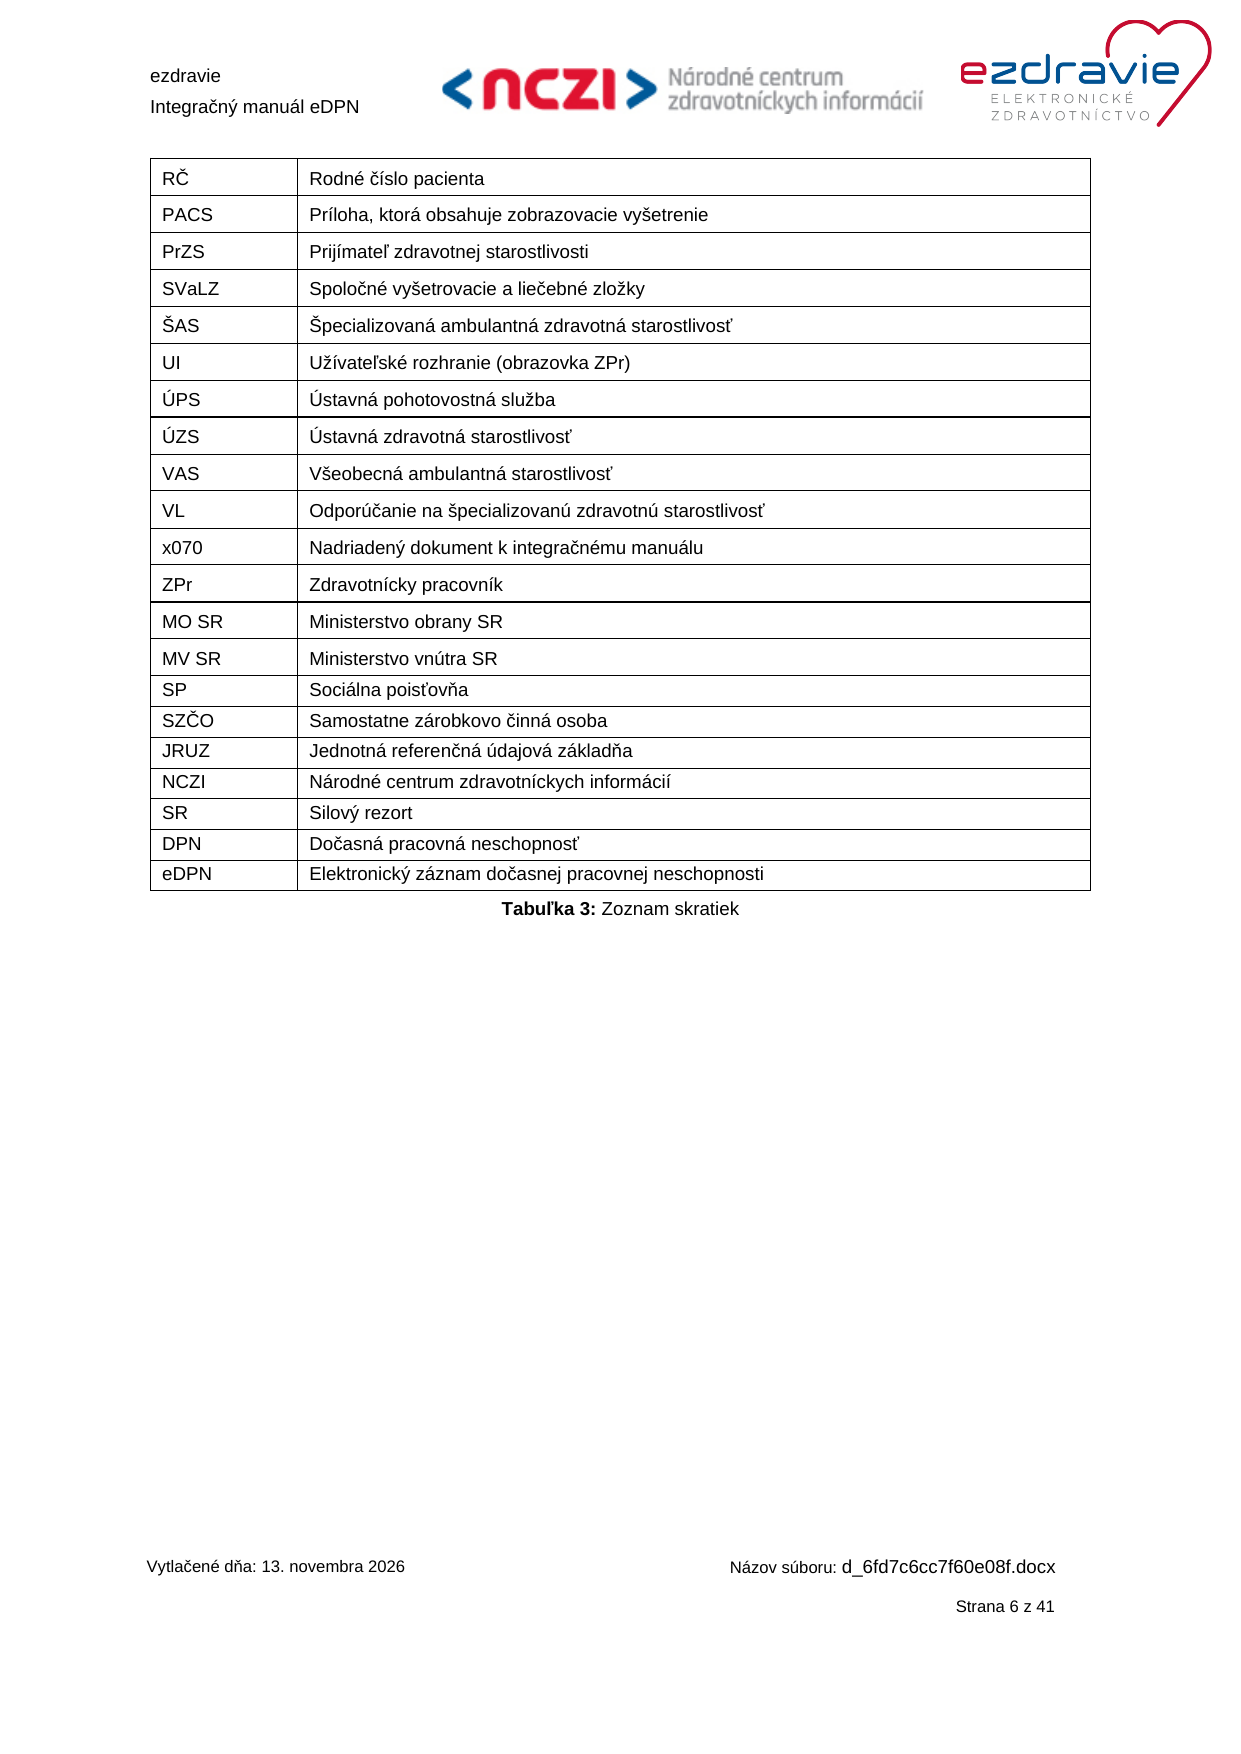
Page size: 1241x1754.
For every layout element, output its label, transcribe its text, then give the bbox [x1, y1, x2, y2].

table_cell Ústavná zdravotná starostlivosť [298, 418, 1090, 453]
table_cell Spoločné vyšetrovacie a liečebné zložky [298, 270, 1090, 306]
table_cell DPN [151, 830, 297, 860]
picture [442, 67, 924, 114]
table_cell Národné centrum zdravotníckych informácií [298, 769, 1090, 798]
table_cell Samostatne zárobkovo činná osoba [298, 707, 1090, 737]
table_cell Ministerstvo obrany SR [298, 603, 1090, 638]
table_cell VL [151, 491, 297, 527]
table_cell Všeobecná ambulantná starostlivosť [298, 455, 1090, 490]
text Tabuľka 3: Zoznam skratiek [150, 898, 1090, 919]
table_cell Sociálna poisťovňa [298, 676, 1090, 706]
table_cell x070 [151, 529, 297, 564]
table_cell ŠAS [151, 307, 297, 342]
table_cell ZPr [151, 565, 297, 601]
table_cell Rodné číslo pacienta [298, 159, 1090, 194]
table_cell JRUZ [151, 738, 297, 767]
table_cell VAS [151, 455, 297, 490]
table_cell UI [151, 344, 297, 379]
table_cell Zdravotnícky pracovník [298, 565, 1090, 601]
table_cell MV SR [151, 639, 297, 675]
table_cell Nadriadený dokument k integračnému manuálu [298, 529, 1090, 564]
table_cell Odporúčanie na špecializovanú zdravotnú starostlivosť [298, 491, 1090, 527]
table_cell NCZI [151, 769, 297, 798]
table_cell ÚZS [151, 418, 297, 453]
table_cell ÚPS [151, 381, 297, 416]
table_cell SZČO [151, 707, 297, 737]
table_cell PACS [151, 196, 297, 232]
table_cell Jednotná referenčná údajová základňa [298, 738, 1090, 767]
table_cell Dočasná pracovná neschopnosť [298, 830, 1090, 860]
table_cell SP [151, 676, 297, 706]
table_cell Ministerstvo vnútra SR [298, 639, 1090, 675]
table_cell Prijímateľ zdravotnej starostlivosti [298, 233, 1090, 268]
table_cell Elektronický záznam dočasnej pracovnej neschopnosti [298, 861, 1090, 890]
table_cell Ústavná pohotovostná služba [298, 381, 1090, 416]
table_cell RČ [151, 159, 297, 194]
picture [961, 20, 1212, 127]
table_cell Užívateľské rozhranie (obrazovka ZPr) [298, 344, 1090, 379]
table_cell PrZS [151, 233, 297, 268]
table_cell Špecializovaná ambulantná zdravotná starostlivosť [298, 307, 1090, 342]
table_cell SR [151, 799, 297, 829]
table_cell MO SR [151, 603, 297, 638]
table_cell Príloha, ktorá obsahuje zobrazovacie vyšetrenie [298, 196, 1090, 232]
table_cell Silový rezort [298, 799, 1090, 829]
table_cell eDPN [151, 861, 297, 890]
table_cell SVaLZ [151, 270, 297, 306]
